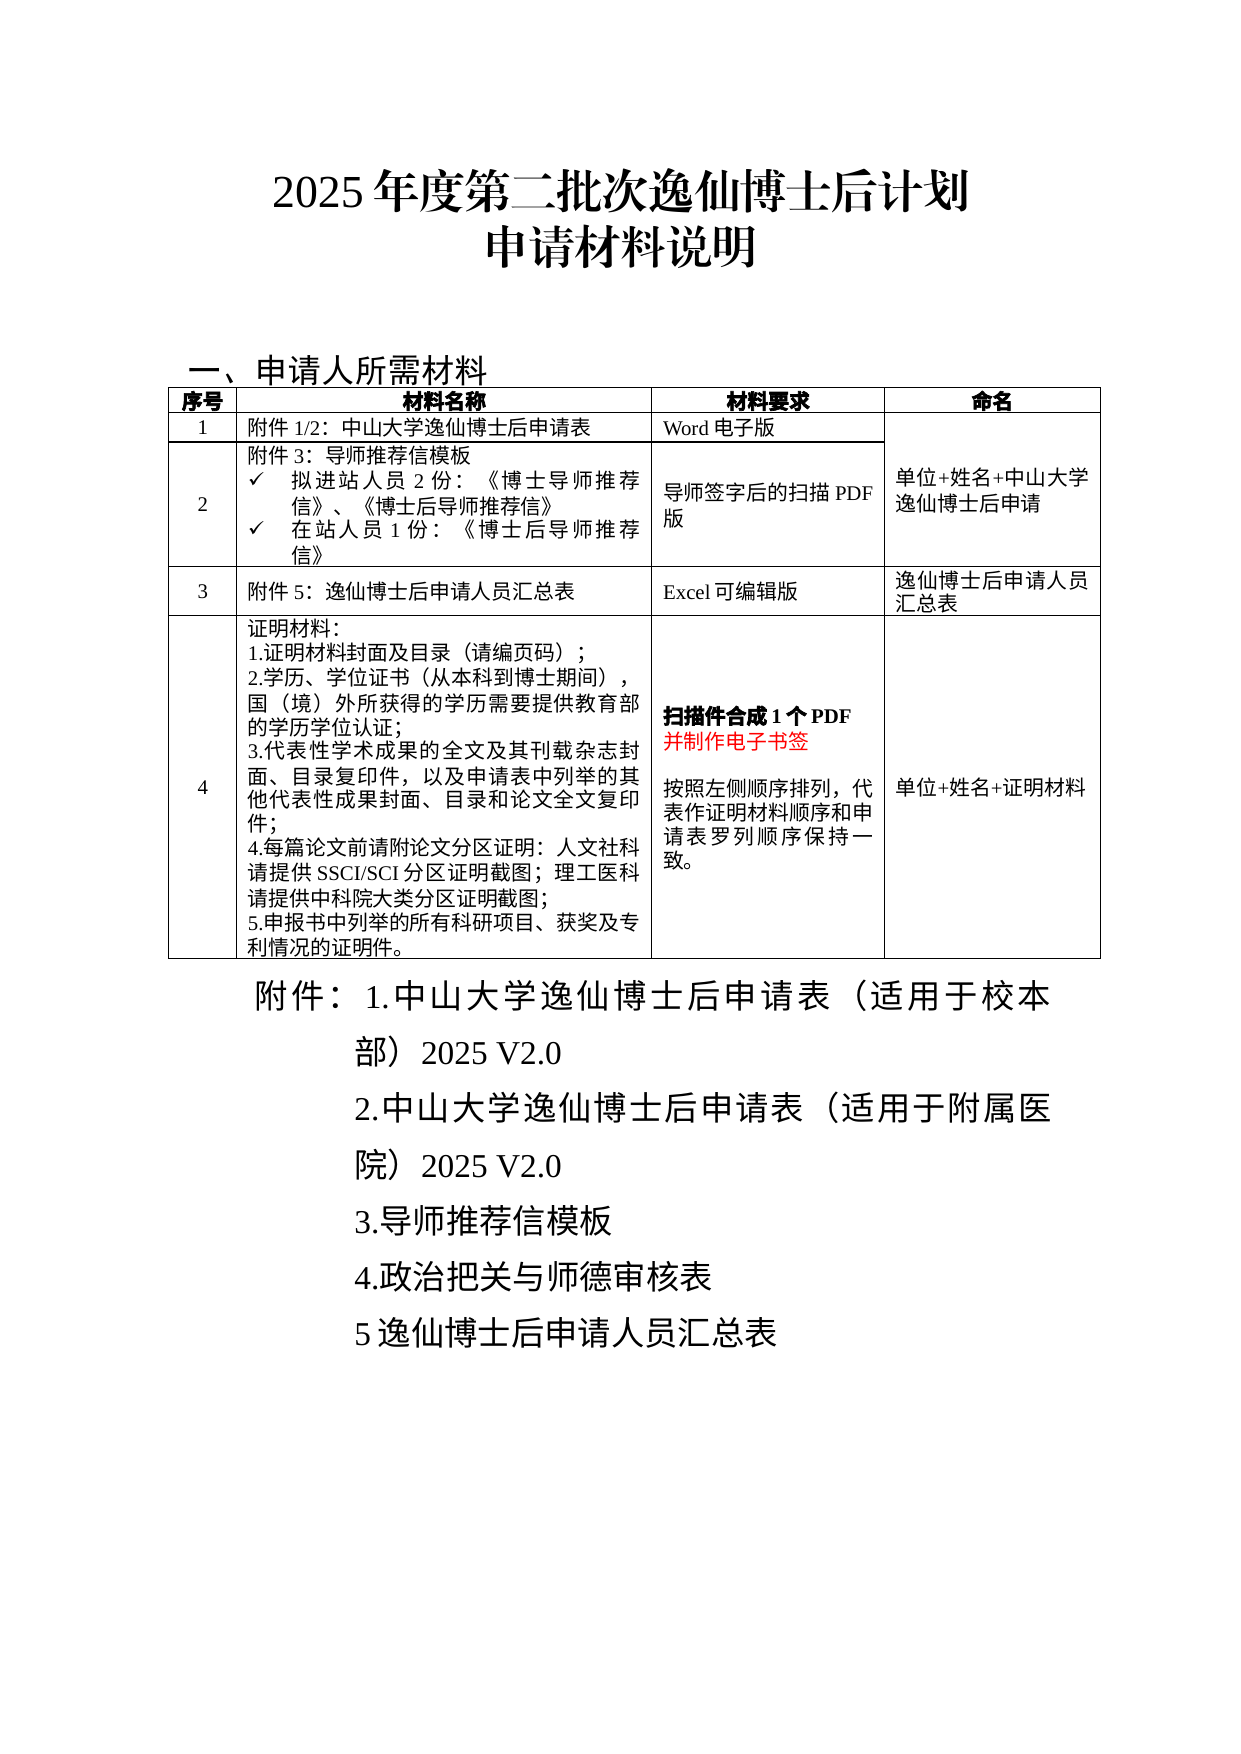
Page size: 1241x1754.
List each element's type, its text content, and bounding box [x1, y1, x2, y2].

text 2025年度第二批次逸仙博士后计划 [187, 162, 1053, 218]
list 附件：1.中山大学逸仙博士后申请表（适用于校本部）2025 V2.0 [254, 959, 1053, 1072]
table_cell 逸仙博士后申请人员汇总表 [885, 567, 1100, 615]
table_header 命名 [885, 388, 1100, 412]
table_cell 附件1/2：中山大学逸仙博士后申请表 [237, 413, 651, 441]
table_cell 单位+姓名+中山大学逸仙博士后申请 [885, 413, 1100, 566]
list 3.导师推荐信模板 [354, 1184, 1053, 1241]
list 5逸仙博士后申请人员汇总表 [354, 1297, 1053, 1353]
table_cell 证明材料： 1.证明材料封面及目录（请编页码）； 2.学历、学位证书（从本科到博士期间），国（境）外所获得的学历需要提供教育部的学历学位认证； 3.代表性学术成果的全文及其刊载杂志封面、目录复印件，以及申请表中列举的其他代表性成果封面、目录和论文全文复印件； 4.每篇论文前请附论文分区证明：人文社科请提供SSCI/SCI分区证明截图；理工医科请提供中科院大类分区证明截图； 5.申报书中列举的所有科研项目、获奖及专利情况的证明件。 [237, 616, 651, 958]
table_cell 单位+姓名+证明材料 [885, 616, 1100, 958]
table_cell 附件3：导师推荐信模板 拟进站人员2份：《博士导师推荐信》、《博士后导师推荐信》 在站人员1份：《博士后导师推荐信》 [237, 443, 651, 566]
list 4.政治把关与师德审核表 [354, 1241, 1053, 1297]
table_cell 扫描件合成1个PDF 并制作电子书签 按照左侧顺序排列，代表作证明材料顺序和申请表罗列顺序保持一致。 [652, 616, 884, 958]
table_cell Word电子版 [652, 413, 884, 441]
text 申请材料说明 [187, 218, 1053, 274]
table_header 材料要求 [652, 388, 884, 412]
table_cell 导师签字后的扫描PDF版 [652, 443, 884, 566]
table_header 材料名称 [237, 388, 651, 412]
table_cell 附件5：逸仙博士后申请人员汇总表 [237, 567, 651, 615]
list 2.中山大学逸仙博士后申请表（适用于附属医院）2025 V2.0 [354, 1072, 1053, 1184]
table_header 序号 [169, 388, 236, 412]
table_cell 2 [169, 443, 236, 566]
table_cell 4 [169, 616, 236, 958]
table_cell 3 [169, 567, 236, 615]
table_cell Excel可编辑版 [652, 567, 884, 615]
table_cell 1 [169, 413, 236, 441]
list 一、申请人所需材料 [187, 331, 1053, 387]
